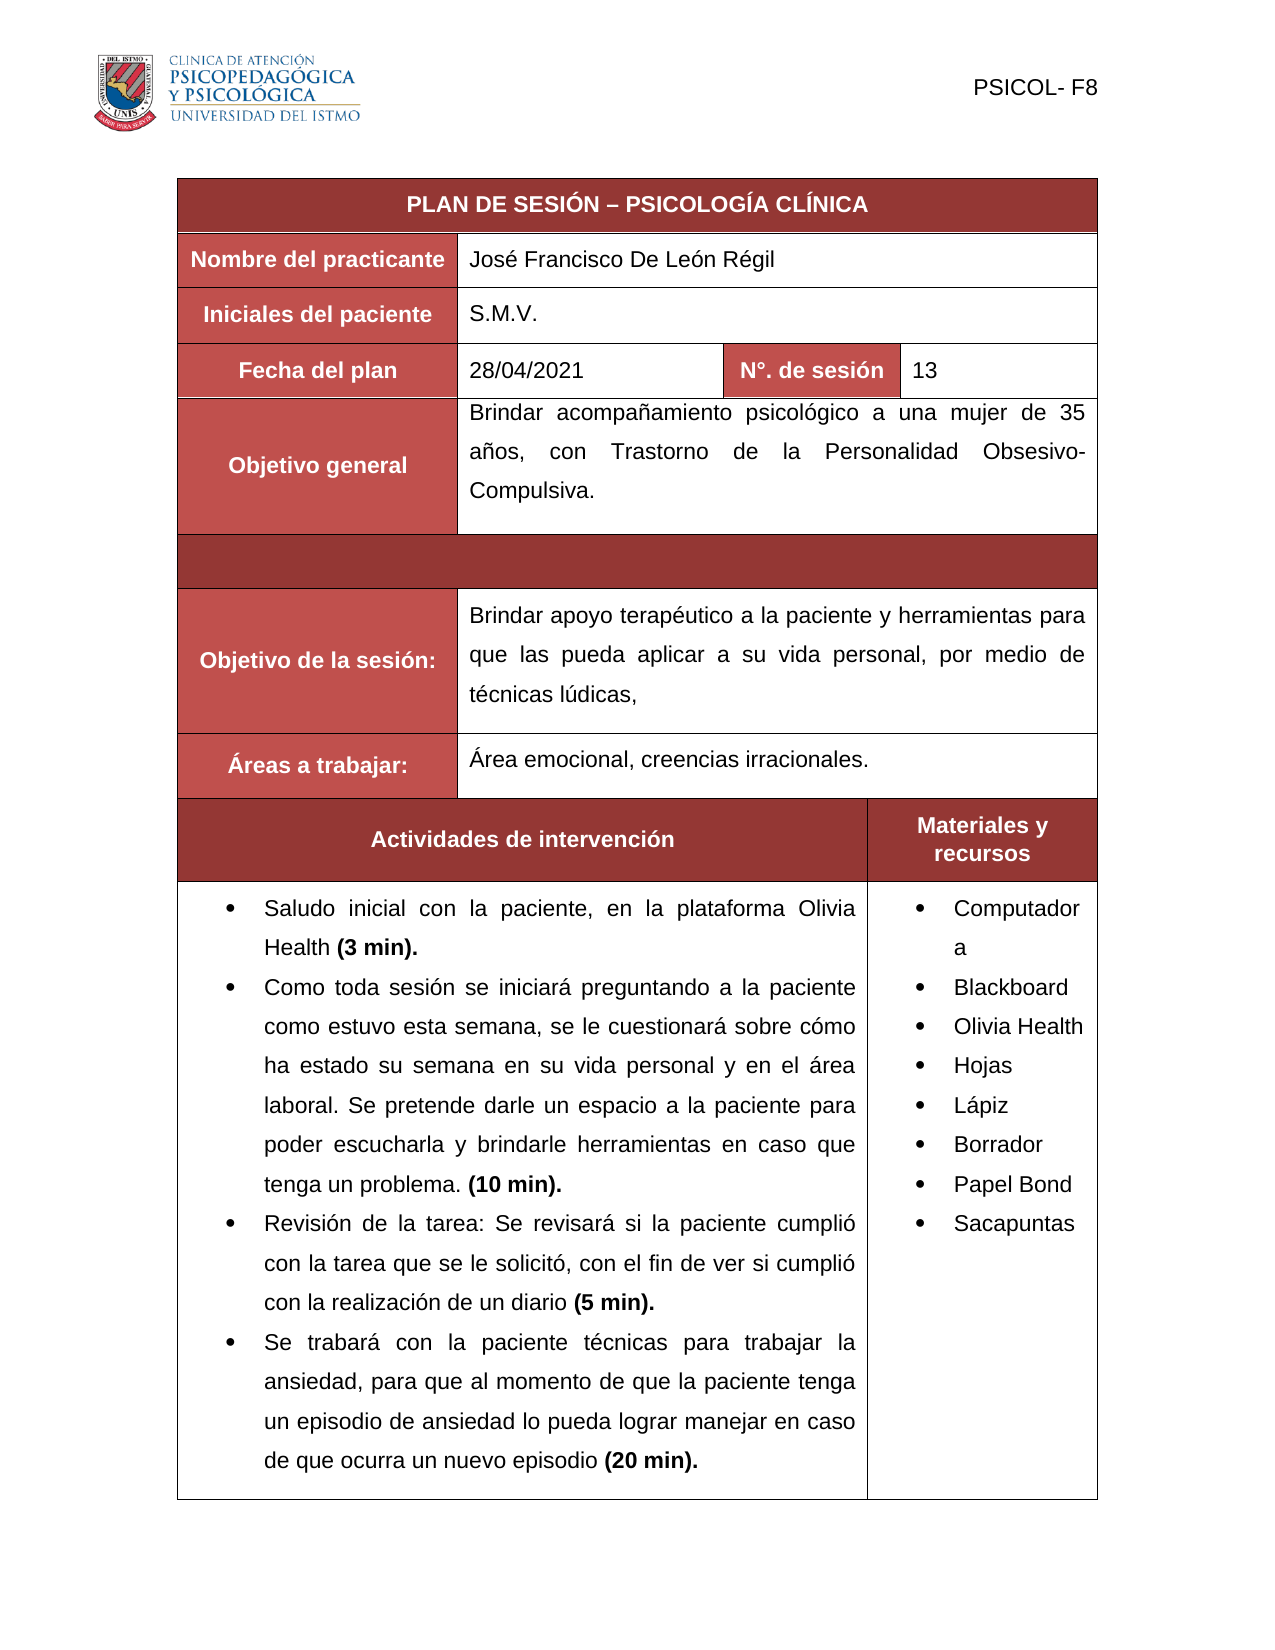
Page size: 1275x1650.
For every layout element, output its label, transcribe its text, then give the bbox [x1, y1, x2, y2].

table_cell Área emocional, creencias irracionales. [458, 734, 1097, 798]
table_cell Brindar acompañamiento psicológico a una mujer de 35 años, con Trastorno de la Personalidad Obsesivo-Compulsiva. [458, 399, 1097, 534]
table_cell S.M.V. [458, 288, 1097, 343]
table_cell Objetivo general [178, 399, 457, 534]
table_cell 28/04/2021 [458, 344, 723, 397]
table_header PLAN DE SESIÓN – PSICOLOGÍA CLÍNICA [178, 179, 1097, 232]
table_cell Nombre del practicante [178, 234, 457, 287]
table_cell [178, 535, 1097, 588]
table_cell 13 [901, 344, 1097, 397]
table_cell N°. de sesión [724, 344, 900, 397]
table_cell Brindar apoyo terapéutico a la paciente y herramientas para que las pueda aplicar a su vida personal, por medio de técnicas lúdicas, [458, 589, 1097, 733]
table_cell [178, 882, 867, 1499]
table_cell Áreas a trabajar: [178, 734, 457, 798]
table_cell Objetivo de la sesión: [178, 589, 457, 733]
picture [42, 25, 422, 166]
table_cell José Francisco De León Régil [458, 234, 1097, 287]
table_cell Fecha del plan [178, 344, 457, 397]
table_cell Actividades de intervención [178, 799, 867, 881]
table_cell Materiales y recursos [868, 799, 1097, 881]
table_cell Iniciales del paciente [178, 288, 457, 343]
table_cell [868, 882, 1097, 1499]
